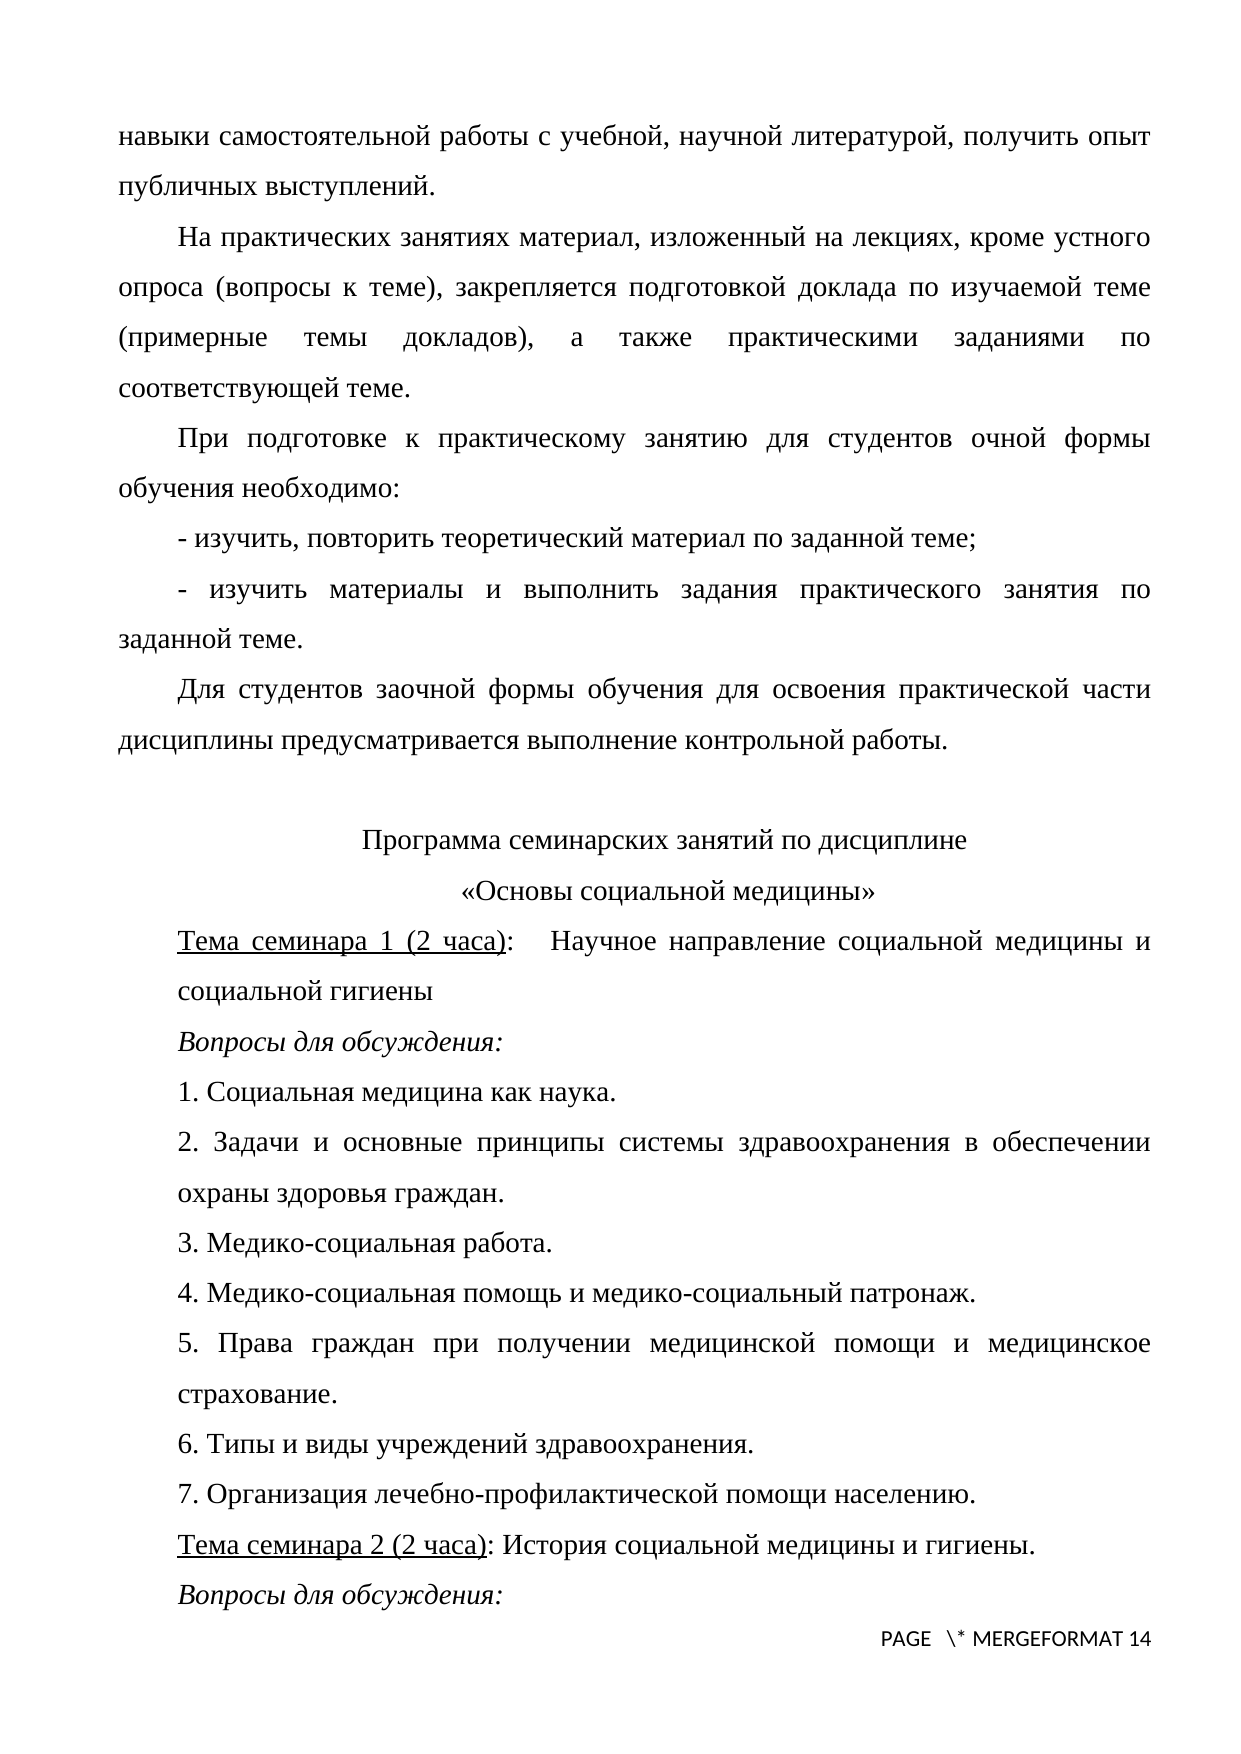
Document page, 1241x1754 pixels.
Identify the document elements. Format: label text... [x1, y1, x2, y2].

text - изучить, повторить теоретический материал по заданной теме; [118, 521, 1152, 554]
text Для студентов заочной формы обучения для освоения практической части дисциплины предусматривается выполнение контрольной работы. [118, 672, 1152, 755]
text Тема семинара 1 (2 часа): Научное направление социальной медицины и социальной гигиены [177, 923, 1152, 1007]
text 7. Организация лечебно-профилактической помощи населению. [177, 1477, 1152, 1510]
text Программа семинарских занятий по дисциплине [177, 822, 1152, 856]
text - изучить материалы и выполнить задания практического занятия по заданной теме. [118, 571, 1152, 655]
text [118, 118, 1152, 202]
subtitle 4. Медико-социальная помощь и медико-социальный патронаж. [177, 1275, 1152, 1309]
subtitle 3. Медико-социальная работа. [177, 1225, 1152, 1258]
text «Основы социальной медицины» [177, 873, 1152, 906]
text Вопросы для обсуждения: [177, 1024, 1152, 1057]
text На практических занятиях материал, изложенный на лекциях, кроме устного опроса (вопросы к теме), закрепляется подготовкой доклада по изучаемой теме (примерные темы докладов), а также практическими заданиями по соответствующей теме. [118, 219, 1152, 403]
subtitle 6. Типы и виды учреждений здравоохранения. [177, 1426, 1152, 1460]
text При подготовке к практическому занятию для студентов очной формы обучения необходимо: [118, 420, 1152, 504]
text Вопросы для обсуждения: [177, 1577, 1152, 1611]
text Тема семинара 2 (2 часа): История социальной медицины и гигиены. [177, 1527, 1152, 1560]
text 1. Социальная медицина как наука. [177, 1074, 1152, 1108]
subtitle 2. Задачи и основные принципы системы здравоохранения в обеспечении охраны здоровья граждан. [177, 1124, 1152, 1208]
text 5. Права граждан при получении медицинской помощи и медицинское страхование. [177, 1326, 1152, 1409]
